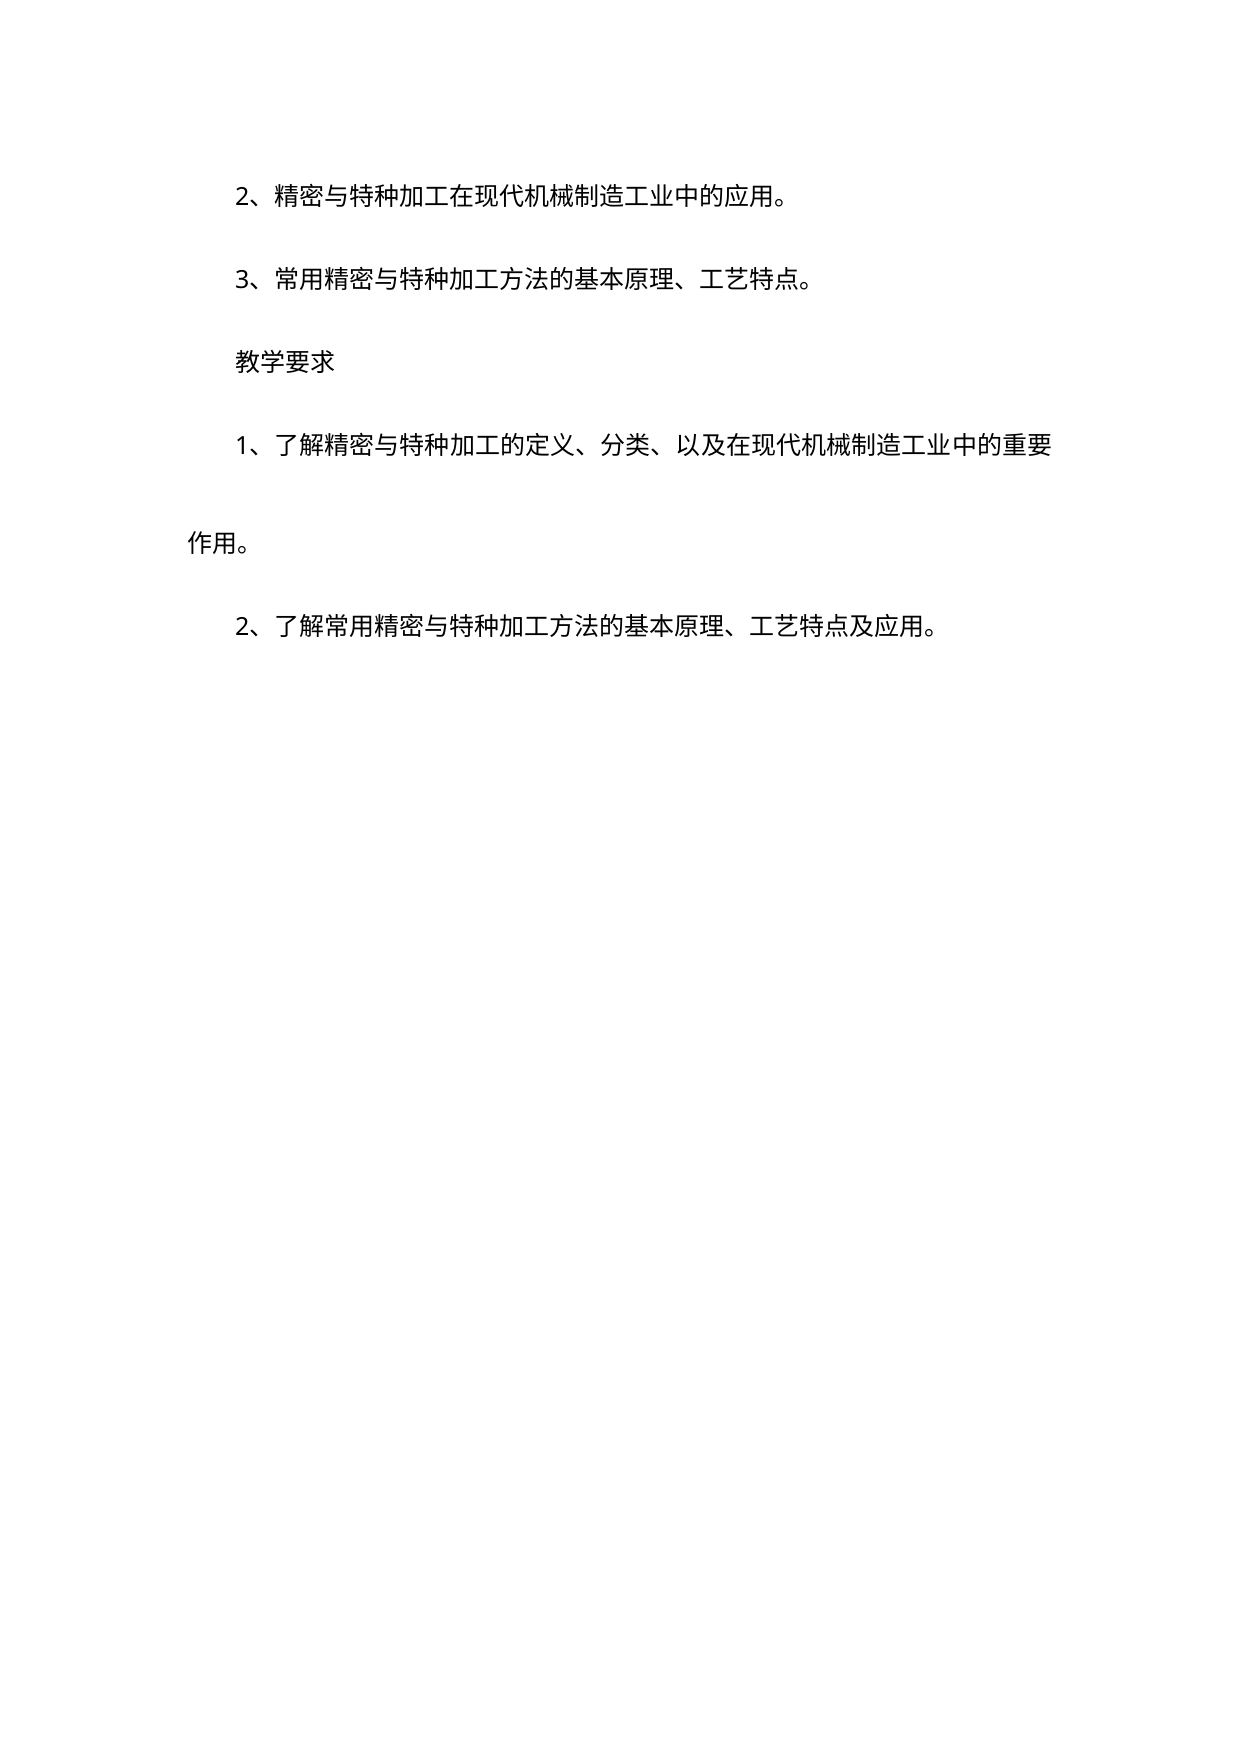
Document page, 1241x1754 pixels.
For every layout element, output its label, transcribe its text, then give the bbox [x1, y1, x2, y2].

text 1、了解精密与特种加工的定义、分类、以及在现代机械制造工业中的重要作用。 [187, 411, 1053, 574]
text 3、常用精密与特种加工方法的基本原理、工艺特点。 [187, 245, 1053, 310]
text 教学要求 [187, 328, 1053, 393]
text 2、精密与特种加工在现代机械制造工业中的应用。 [187, 162, 1053, 227]
text 2、了解常用精密与特种加工方法的基本原理、工艺特点及应用。 [187, 592, 1053, 657]
